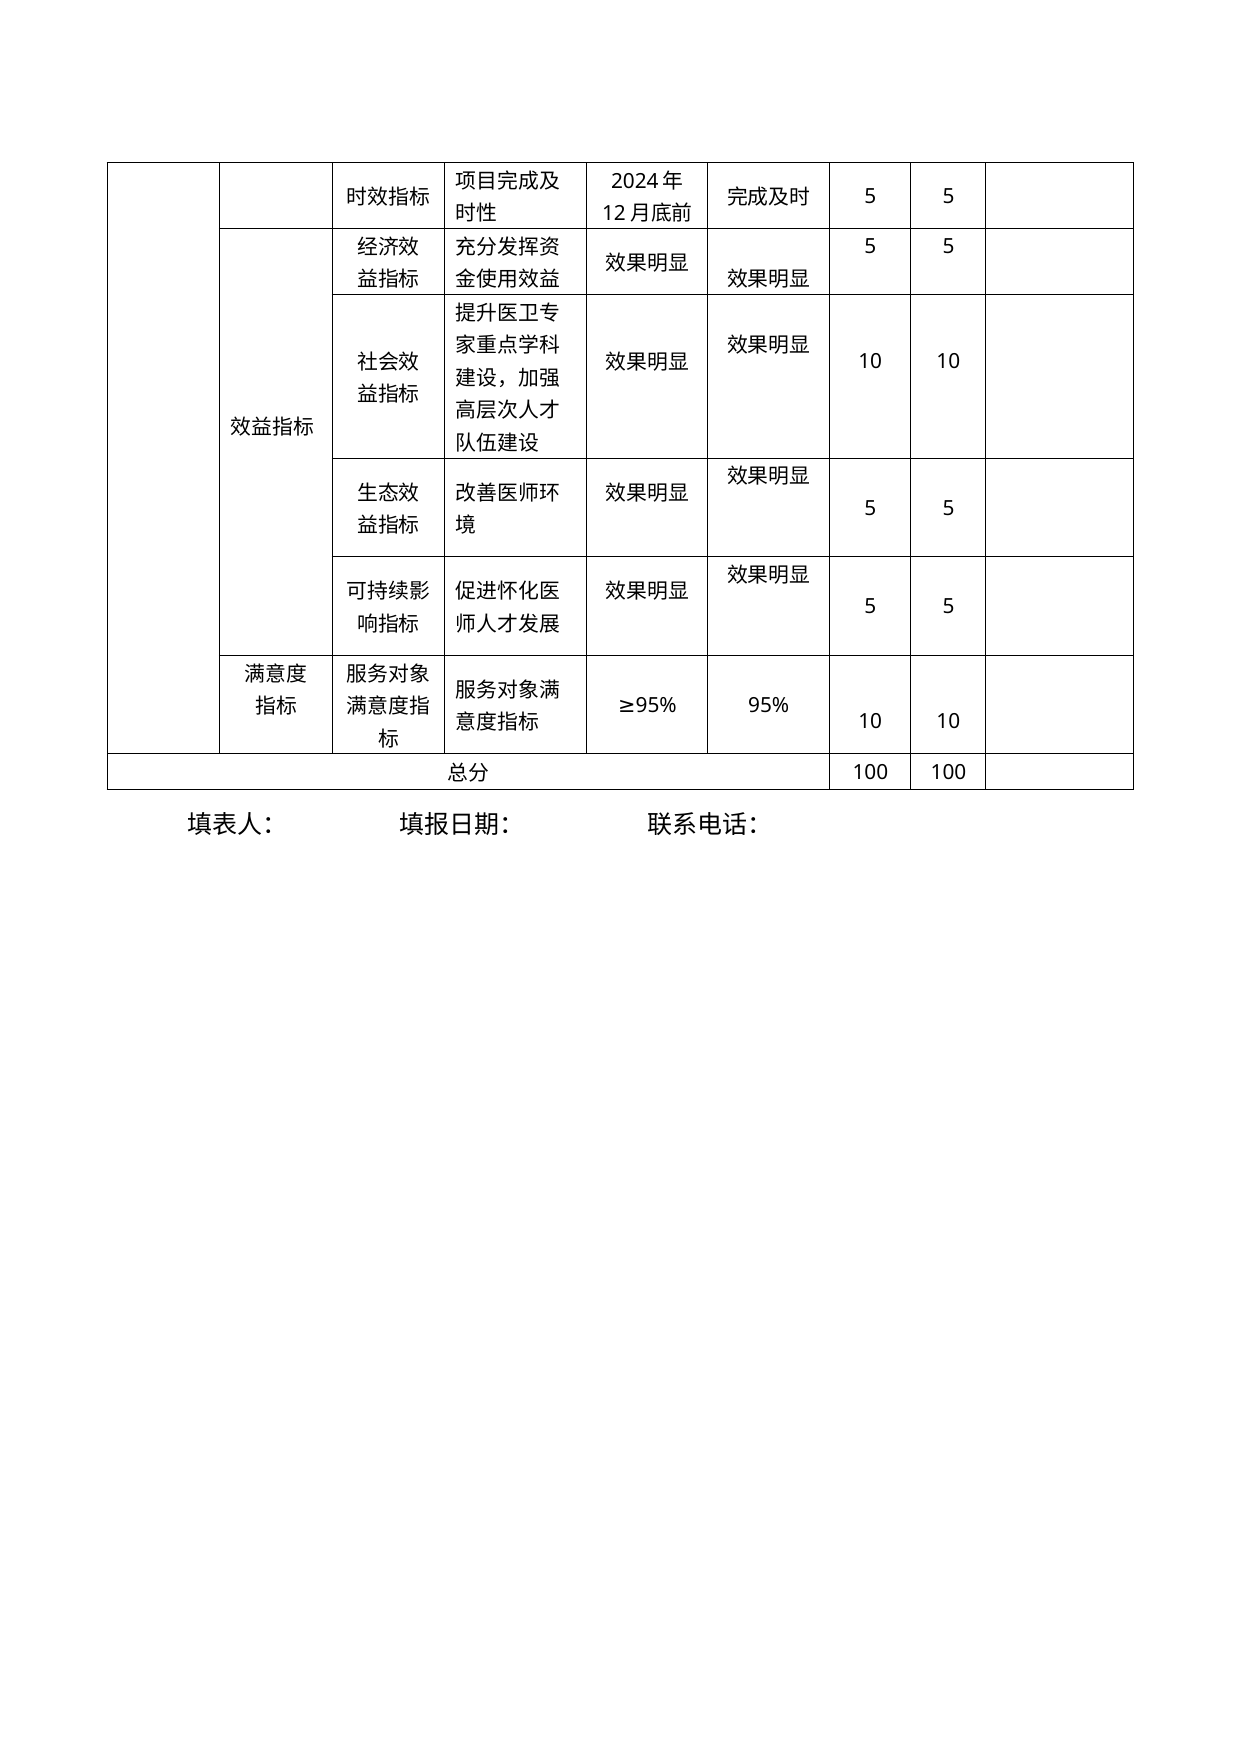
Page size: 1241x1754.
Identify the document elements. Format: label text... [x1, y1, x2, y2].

table_cell 服务对象满意度指标 [445, 656, 586, 753]
table_cell 5 [830, 163, 910, 228]
table_cell 2024年12月底前 [587, 163, 707, 228]
table_cell 10 [911, 656, 985, 753]
table_cell [986, 163, 1133, 228]
table_cell 项目完成及时性 [445, 163, 586, 228]
table_cell 提升医卫专家重点学科建设，加强高层次人才队伍建设 [445, 295, 586, 458]
table_cell 10 [911, 295, 985, 458]
table_cell 满意度 指标 [220, 656, 332, 753]
table_cell 5 [911, 459, 985, 556]
table_cell 效果明显 [587, 557, 707, 655]
table_cell 效果明显 [708, 459, 829, 556]
table_cell 经济效 益指标 [333, 229, 444, 294]
table_cell 5 [830, 229, 910, 294]
table_cell 时效指标 [333, 163, 444, 228]
table_cell 5 [911, 163, 985, 228]
table_cell 效果明显 [587, 229, 707, 294]
table_cell 5 [830, 557, 910, 655]
table_cell 可持续影响指标 [333, 557, 444, 655]
table_cell 效果明显 [708, 229, 829, 294]
table_cell [986, 229, 1133, 294]
text 填表人： 填报日期： 联系电话： [187, 790, 1053, 855]
table_cell [986, 459, 1133, 556]
table_cell 效果明显 [708, 295, 829, 458]
table_cell 促进怀化医师人才发展 [445, 557, 586, 655]
table_cell 改善医师环境 [445, 459, 586, 556]
table_cell 完成及时 [708, 163, 829, 228]
table_cell ≥95% [587, 656, 707, 753]
table_cell 总分 [108, 754, 829, 789]
table_cell 社会效 益指标 [333, 295, 444, 458]
table_cell 10 [830, 656, 910, 753]
table_cell [986, 754, 1133, 789]
table_cell 10 [830, 295, 910, 458]
table_cell [986, 656, 1133, 753]
table_cell 生态效 益指标 [333, 459, 444, 556]
table_cell 充分发挥资金使用效益 [445, 229, 586, 294]
table_cell 5 [911, 557, 985, 655]
table_cell 95% [708, 656, 829, 753]
table_cell [986, 557, 1133, 655]
table_cell 效果明显 [708, 557, 829, 655]
table_cell 效果明显 [587, 295, 707, 458]
table_cell 效益指标 [220, 229, 332, 655]
table_cell 100 [830, 754, 910, 789]
table_cell 100 [911, 754, 985, 789]
table_cell 5 [911, 229, 985, 294]
table_cell 服务对象满意度指标 [333, 656, 444, 753]
table_cell [986, 295, 1133, 458]
table_cell 5 [830, 459, 910, 556]
table_cell 效果明显 [587, 459, 707, 556]
